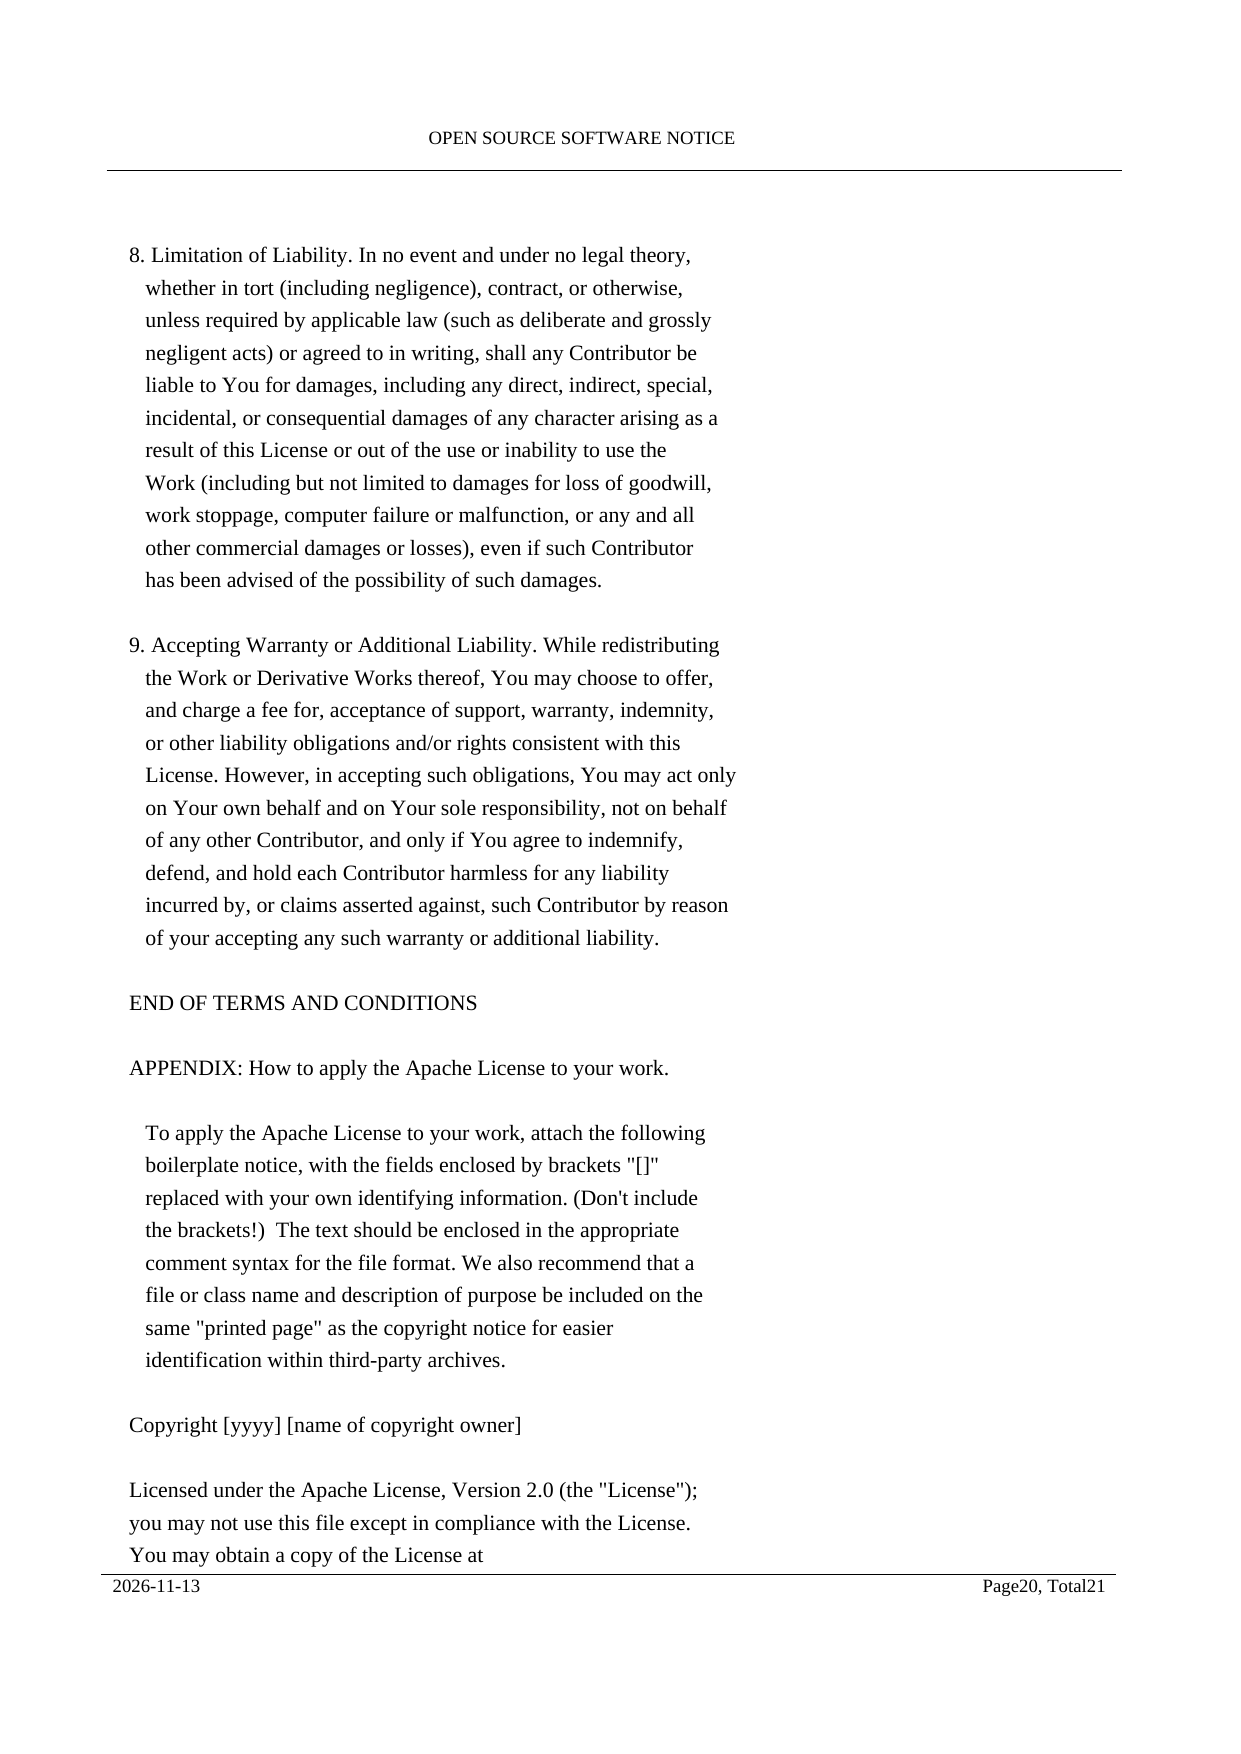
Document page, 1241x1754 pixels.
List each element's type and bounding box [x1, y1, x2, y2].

text [112, 206, 1128, 1571]
